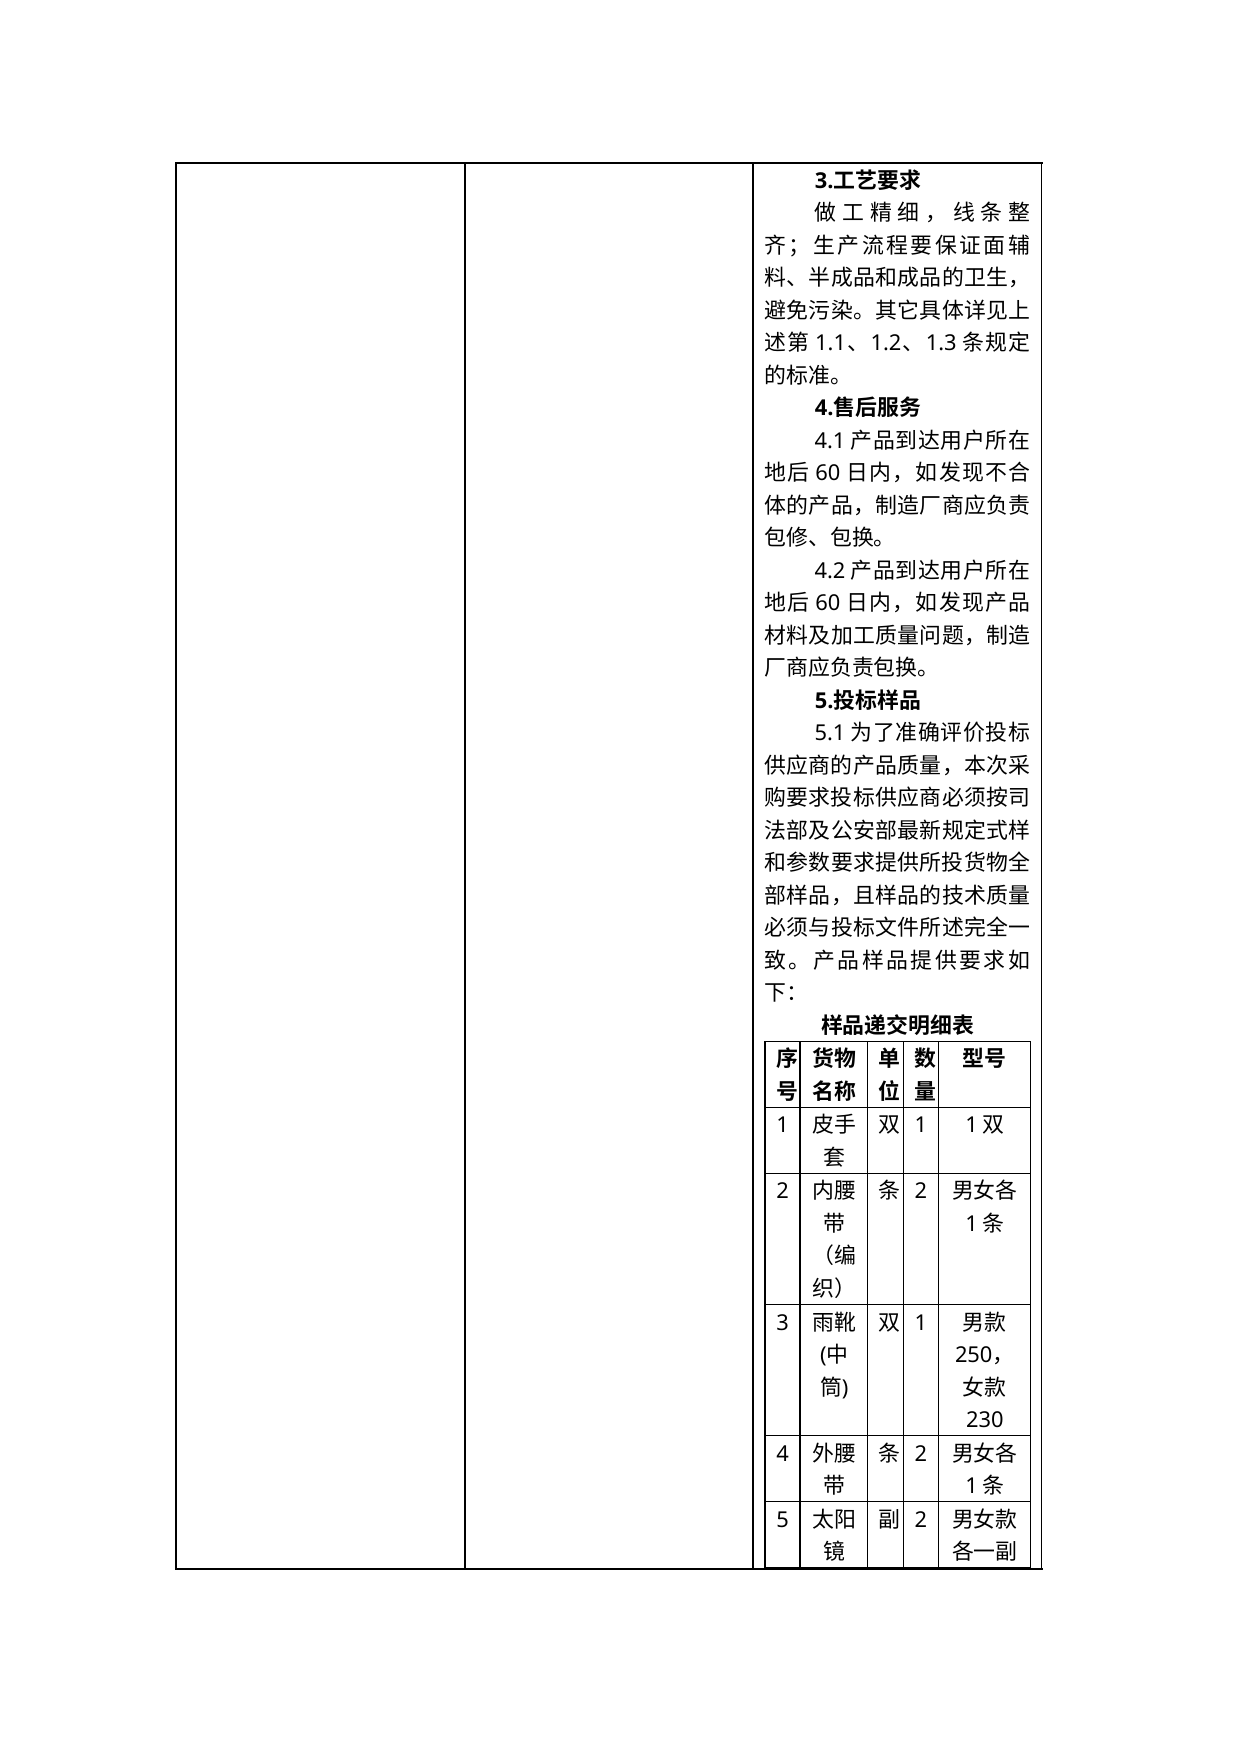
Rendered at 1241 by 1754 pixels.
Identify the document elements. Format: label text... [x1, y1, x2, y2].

table_cell [466, 164, 752, 1568]
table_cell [754, 164, 1041, 1568]
table_cell 1 [177, 164, 464, 1568]
